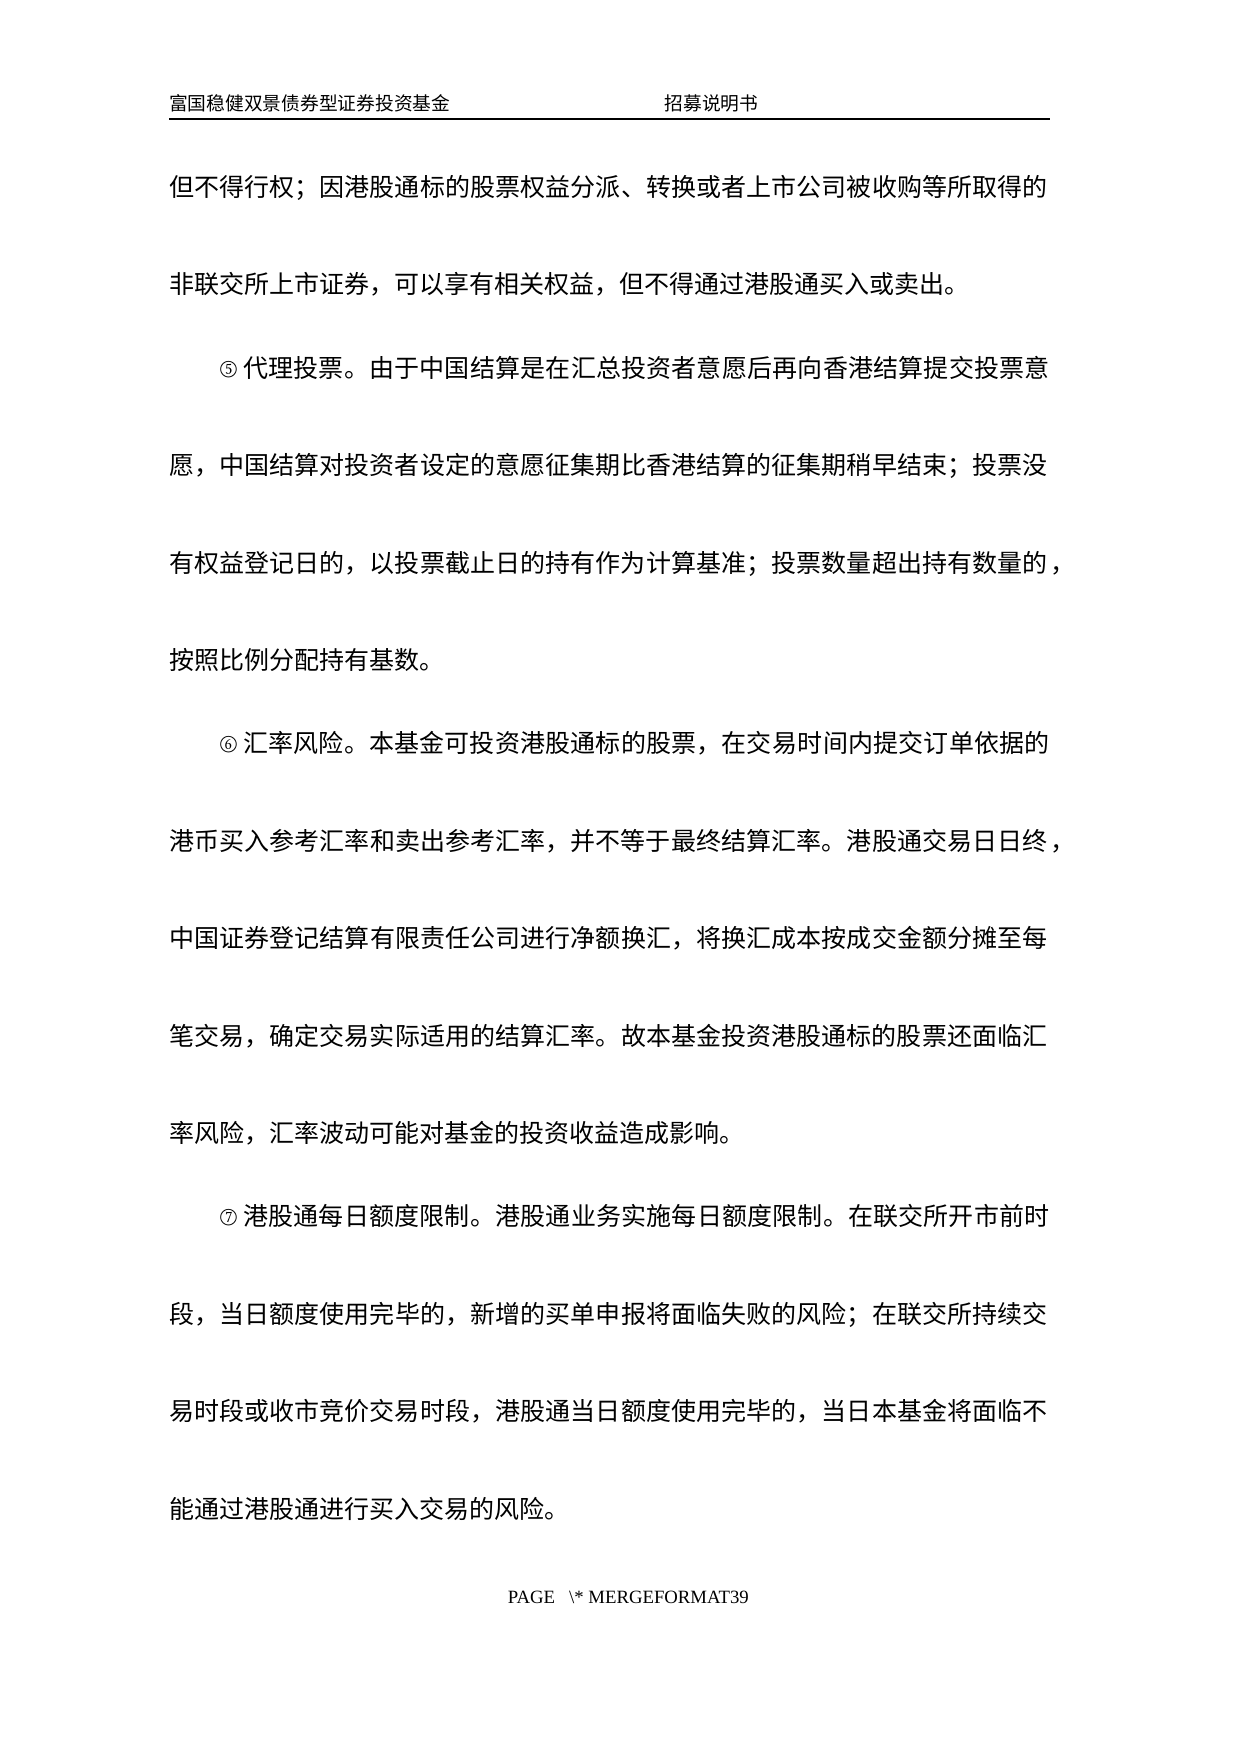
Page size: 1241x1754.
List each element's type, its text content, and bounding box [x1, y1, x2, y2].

text ⑥汇率风险。本基金可投资港股通标的股票，在交易时间内提交订单依据的港币买入参考汇率和卖出参考汇率，并不等于最终结算汇率。港股通交易日日终，中国证券登记结算有限责任公司进行净额换汇，将换汇成本按成交金额分摊至每笔交易，确定交易实际适用的结算汇率。故本基金投资港股通标的股票还面临汇率风险，汇率波动可能对基金的投资收益造成影响。 [169, 709, 1050, 1164]
text ⑤代理投票。由于中国结算是在汇总投资者意愿后再向香港结算提交投票意愿，中国结算对投资者设定的意愿征集期比香港结算的征集期稍早结束；投票没有权益登记日的，以投票截止日的持有作为计算基准；投票数量超出持有数量的，按照比例分配持有基数。 [169, 334, 1050, 691]
text ⑦港股通每日额度限制。港股通业务实施每日额度限制。在联交所开市前时段，当日额度使用完毕的，新增的买单申报将面临失败的风险；在联交所持续交易时段或收市竞价交易时段，港股通当日额度使用完毕的，当日本基金将面临不能通过港股通进行买入交易的风险。 [169, 1182, 1050, 1540]
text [169, 153, 1050, 316]
